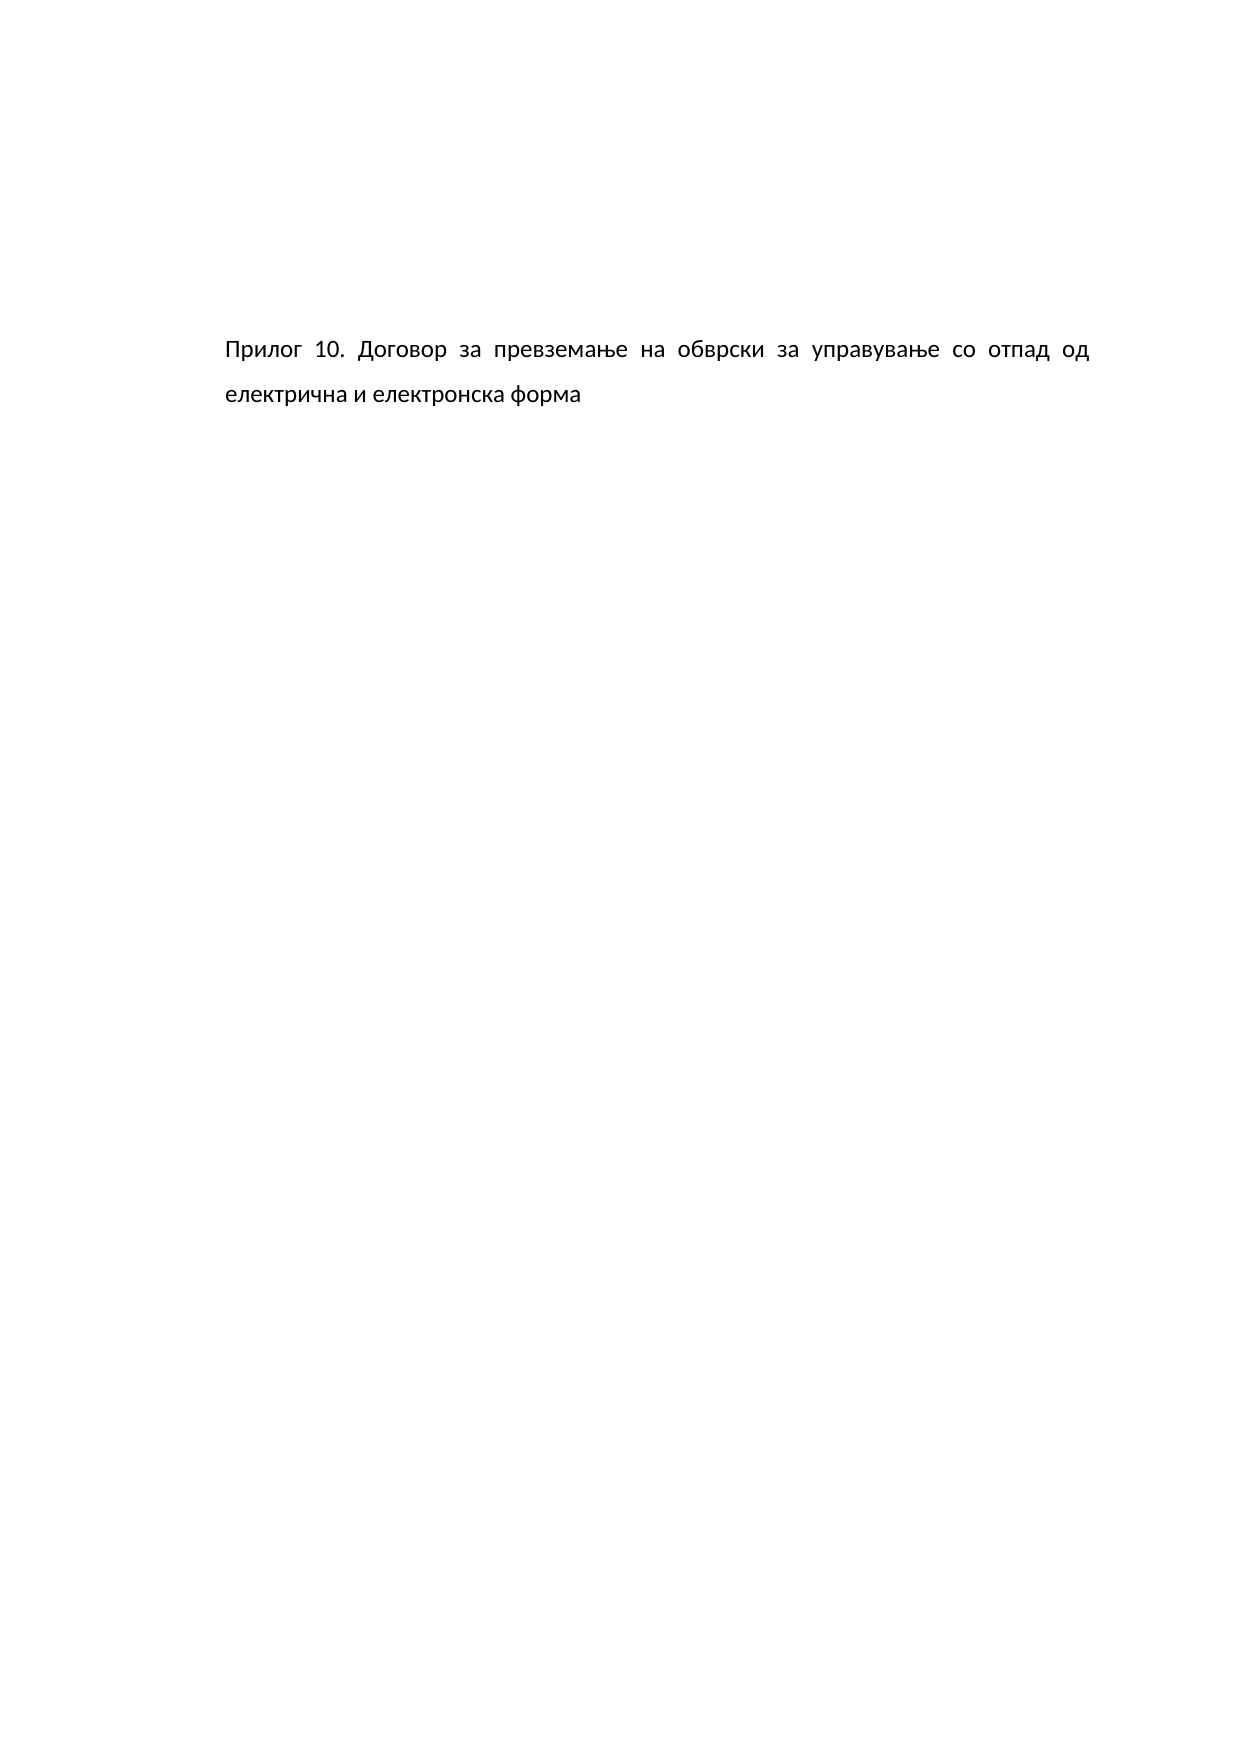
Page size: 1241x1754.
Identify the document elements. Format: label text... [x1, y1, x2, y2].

list Прилог 10. Договор за превземање на обврски за управување со отпад од електрична и електронска форма [225, 333, 1090, 409]
